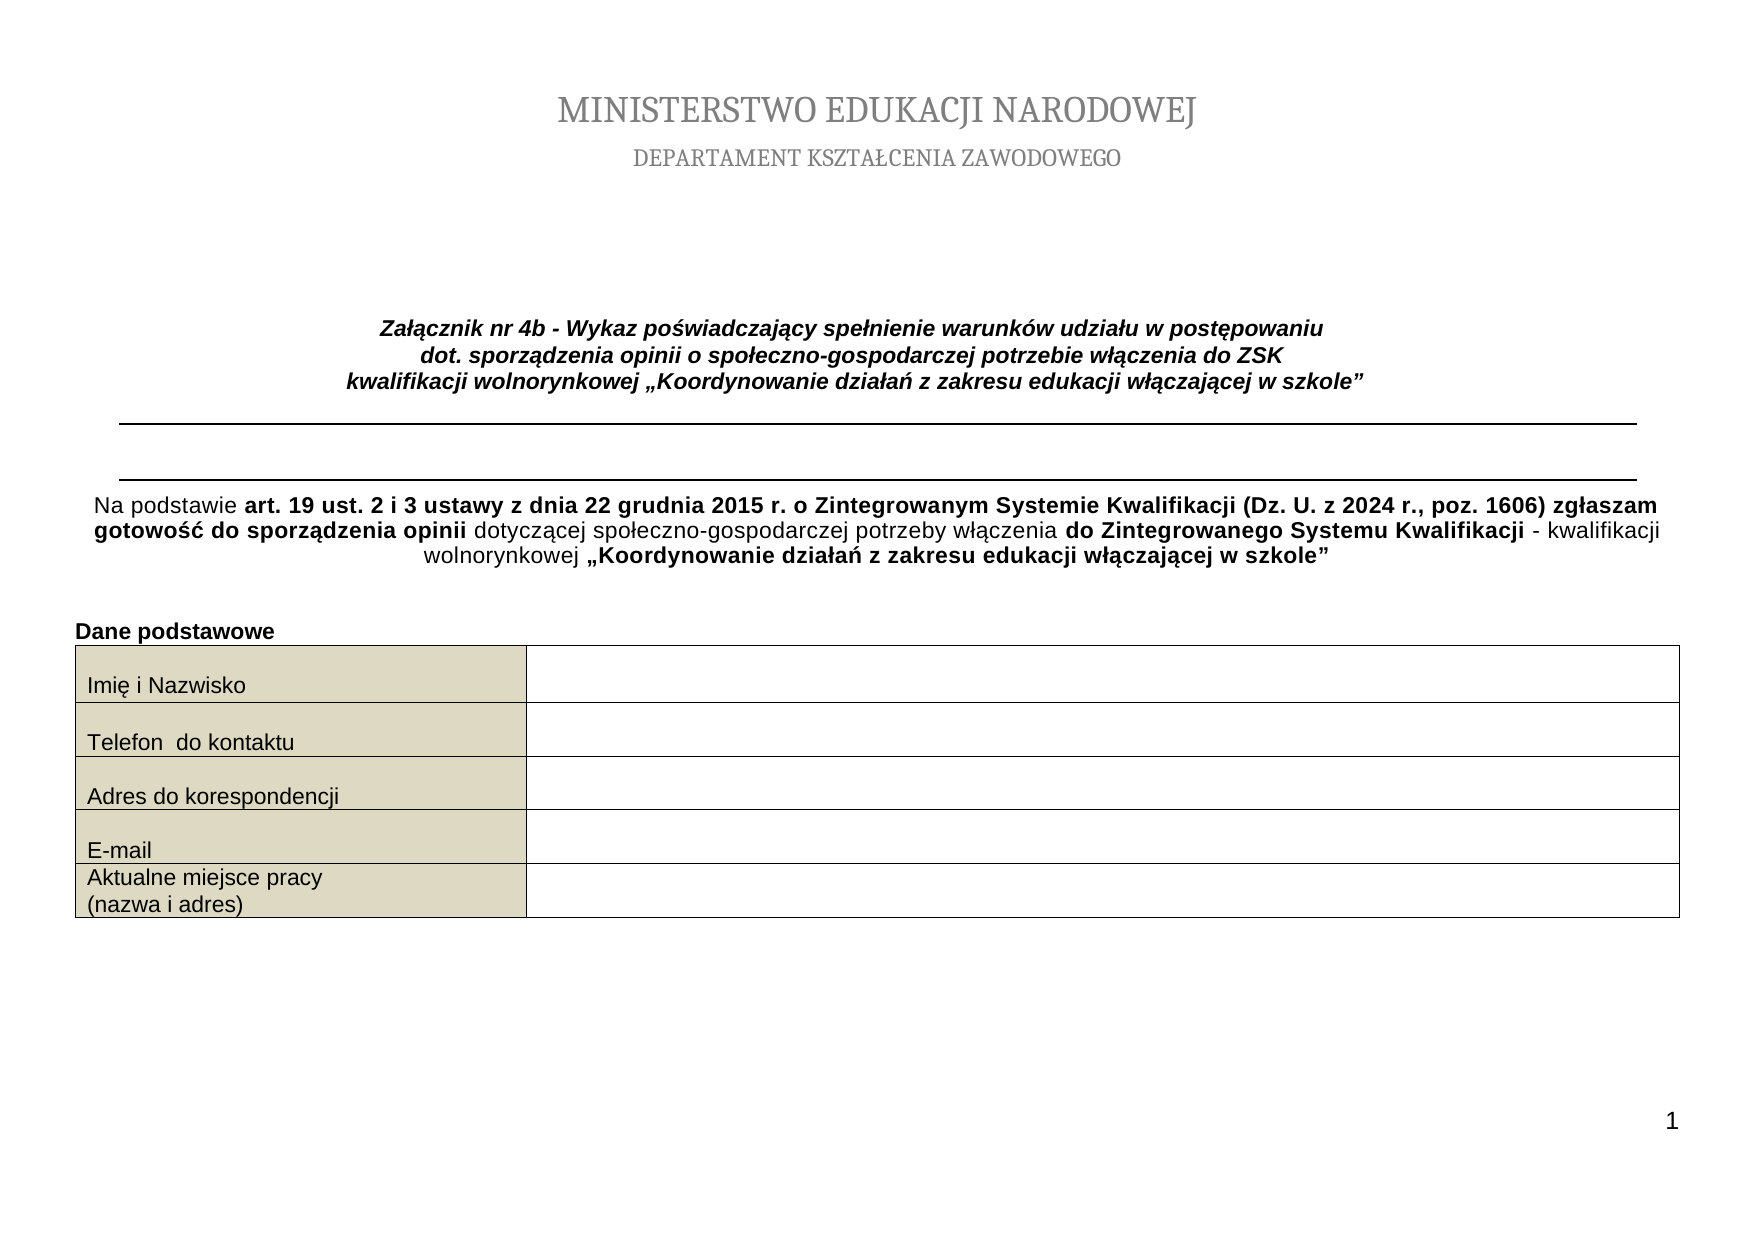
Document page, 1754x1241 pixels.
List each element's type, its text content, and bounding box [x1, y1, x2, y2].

table_cell [527, 757, 1679, 809]
table_cell Adres do korespondencji [76, 757, 526, 809]
table_cell E-mail [76, 810, 526, 863]
table_cell [527, 810, 1679, 863]
table_cell Telefon do kontaktu [76, 703, 526, 756]
table_cell [527, 703, 1679, 756]
text Załącznik nr 4b - Wykaz poświadczający spełnienie warunków udziału w postępowaniu dot. sporządzenia opinii o społeczno-gospodarczej potrzebie włączenia do ZSK kwalifikacji wolnorynkowej „Koordynowanie działań z zakresu edukacji włączającej w szkole” [75, 315, 1637, 394]
table_header [527, 646, 1679, 702]
table_header Imię i Nazwisko [76, 646, 526, 702]
text Dane podstawowe [75, 618, 1679, 645]
text Na podstawie art. 19 ust. 2 i 3 ustawy z dnia 22 grudnia 2015 r. o Zintegrowanym Systemie Kwalifikacji (Dz. U. z 2024 r., poz. 1606) zgłaszam gotowość do sporządzenia opinii dotyczącej społeczno-gospodarczej potrzeby włączenia do Zintegrowanego Systemu Kwalifikacji - kwalifikacji wolnorynkowej „Koordynowanie działań z zakresu edukacji włączającej w szkole” [75, 493, 1679, 568]
table_cell [527, 864, 1679, 917]
table_cell Aktualne miejsce pracy (nazwa i adres) [76, 864, 526, 917]
